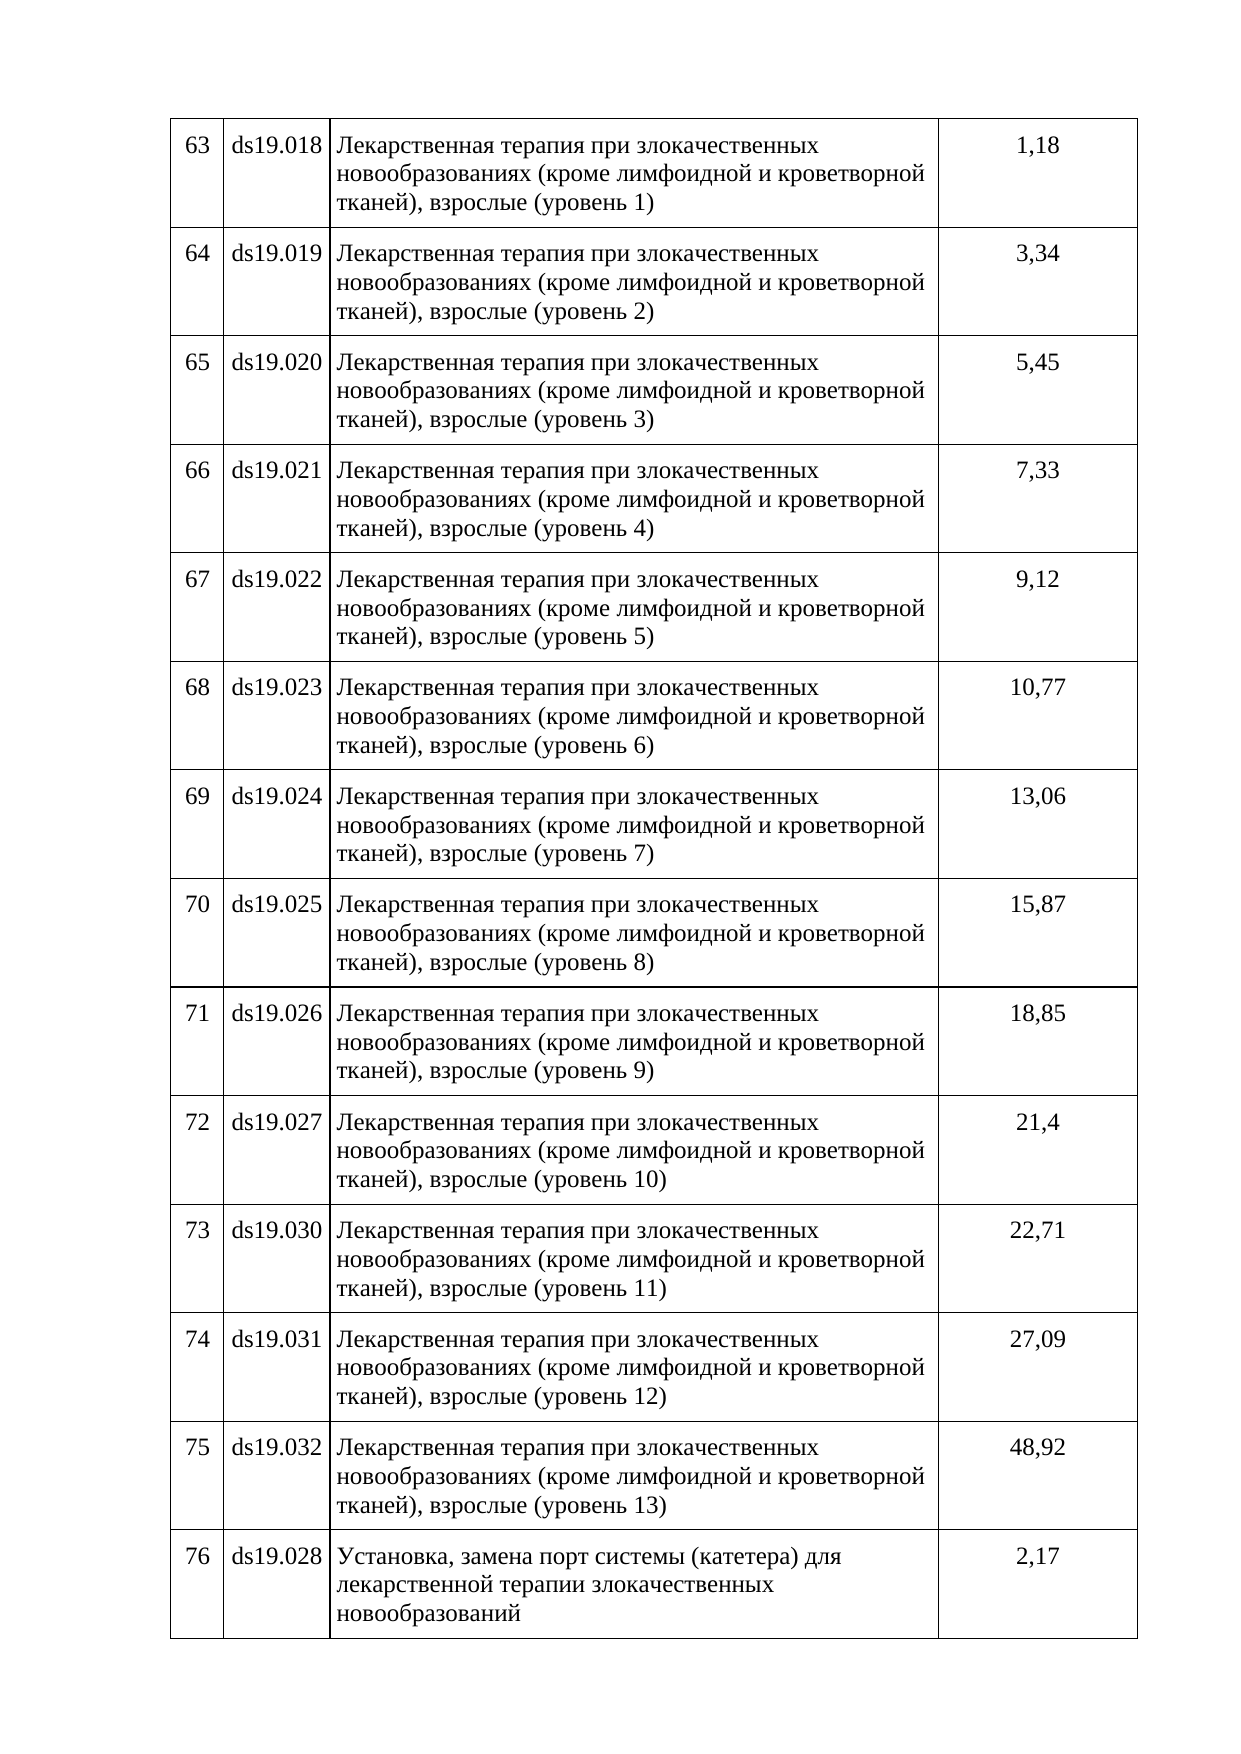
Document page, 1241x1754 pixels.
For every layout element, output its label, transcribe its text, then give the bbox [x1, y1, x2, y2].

table_cell 1,18 [939, 119, 1137, 227]
table_cell ds19.025 [224, 879, 329, 986]
table_cell Лекарственная терапия при злокачественных новообразованиях (кроме лимфоидной и кроветворной тканей), взрослые (уровень 3) [331, 336, 938, 444]
table_cell 48,92 [939, 1422, 1137, 1529]
table_cell 22,71 [939, 1205, 1137, 1312]
table_cell Лекарственная терапия при злокачественных новообразованиях (кроме лимфоидной и кроветворной тканей), взрослые (уровень 1) [331, 119, 938, 227]
table_cell Установка, замена порт системы (катетера) для лекарственной терапии злокачественных новообразований [331, 1530, 938, 1638]
table_cell ds19.030 [224, 1205, 329, 1312]
table_cell 71 [171, 988, 223, 1095]
table_cell 27,09 [939, 1313, 1137, 1421]
table_cell 69 [171, 770, 223, 878]
table_cell ds19.018 [224, 119, 329, 227]
table_cell Лекарственная терапия при злокачественных новообразованиях (кроме лимфоидной и кроветворной тканей), взрослые (уровень 9) [331, 988, 938, 1095]
table_cell 3,34 [939, 228, 1137, 335]
table_cell ds19.027 [224, 1096, 329, 1203]
table_cell 18,85 [939, 988, 1137, 1095]
table_cell 10,77 [939, 662, 1137, 769]
table_cell ds19.031 [224, 1313, 329, 1421]
table_cell Лекарственная терапия при злокачественных новообразованиях (кроме лимфоидной и кроветворной тканей), взрослые (уровень 10) [331, 1096, 938, 1203]
table_cell 2,17 [939, 1530, 1137, 1638]
table_cell Лекарственная терапия при злокачественных новообразованиях (кроме лимфоидной и кроветворной тканей), взрослые (уровень 12) [331, 1313, 938, 1421]
table_cell 13,06 [939, 770, 1137, 878]
table_cell ds19.021 [224, 445, 329, 552]
table_cell Лекарственная терапия при злокачественных новообразованиях (кроме лимфоидной и кроветворной тканей), взрослые (уровень 4) [331, 445, 938, 552]
table_cell ds19.023 [224, 662, 329, 769]
table_cell 73 [171, 1205, 223, 1312]
table_cell ds19.026 [224, 988, 329, 1095]
table_cell 21,4 [939, 1096, 1137, 1203]
table_cell 75 [171, 1422, 223, 1529]
table_cell ds19.024 [224, 770, 329, 878]
table_cell 65 [171, 336, 223, 444]
table_cell ds19.020 [224, 336, 329, 444]
table_cell ds19.022 [224, 553, 329, 661]
table_cell Лекарственная терапия при злокачественных новообразованиях (кроме лимфоидной и кроветворной тканей), взрослые (уровень 5) [331, 553, 938, 661]
table_cell ds19.019 [224, 228, 329, 335]
table_cell Лекарственная терапия при злокачественных новообразованиях (кроме лимфоидной и кроветворной тканей), взрослые (уровень 13) [331, 1422, 938, 1529]
table_cell 64 [171, 228, 223, 335]
table_cell 9,12 [939, 553, 1137, 661]
table_cell 68 [171, 662, 223, 769]
table_cell 63 [171, 119, 223, 227]
table_cell Лекарственная терапия при злокачественных новообразованиях (кроме лимфоидной и кроветворной тканей), взрослые (уровень 2) [331, 228, 938, 335]
table_cell 70 [171, 879, 223, 986]
table_cell Лекарственная терапия при злокачественных новообразованиях (кроме лимфоидной и кроветворной тканей), взрослые (уровень 7) [331, 770, 938, 878]
table_cell ds19.028 [224, 1530, 329, 1638]
table_cell 74 [171, 1313, 223, 1421]
table_cell 7,33 [939, 445, 1137, 552]
table_cell 15,87 [939, 879, 1137, 986]
table_cell 66 [171, 445, 223, 552]
table_cell 76 [171, 1530, 223, 1638]
table_cell Лекарственная терапия при злокачественных новообразованиях (кроме лимфоидной и кроветворной тканей), взрослые (уровень 6) [331, 662, 938, 769]
table_cell ds19.032 [224, 1422, 329, 1529]
table_cell 67 [171, 553, 223, 661]
table_cell Лекарственная терапия при злокачественных новообразованиях (кроме лимфоидной и кроветворной тканей), взрослые (уровень 8) [331, 879, 938, 986]
table_cell Лекарственная терапия при злокачественных новообразованиях (кроме лимфоидной и кроветворной тканей), взрослые (уровень 11) [331, 1205, 938, 1312]
table_cell 5,45 [939, 336, 1137, 444]
table_cell 72 [171, 1096, 223, 1203]
